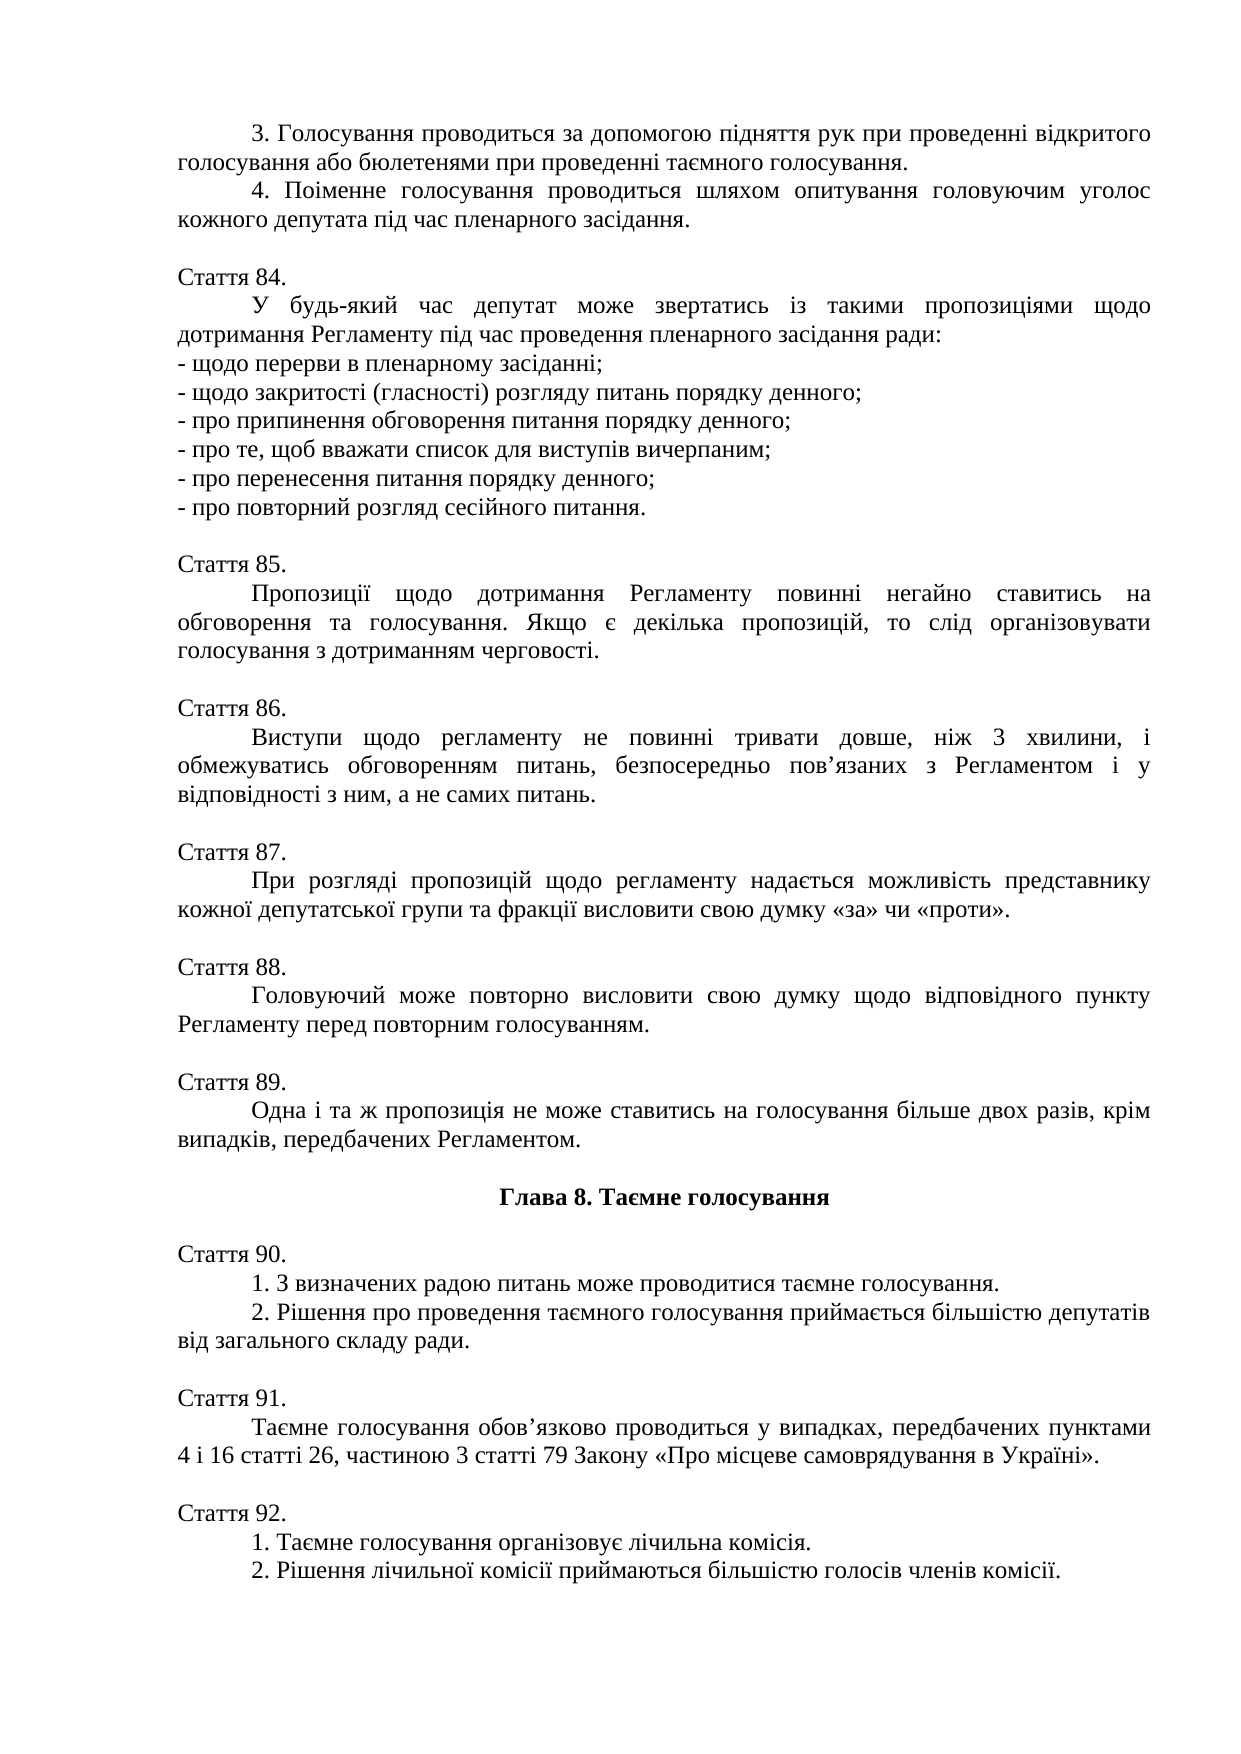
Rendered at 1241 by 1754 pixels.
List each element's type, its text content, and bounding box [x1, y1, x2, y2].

text Стаття 84. [177, 262, 1152, 291]
text 1. Таємне голосування організовує лічильна комісія. [177, 1527, 1152, 1556]
text - про повторний розгляд сесійного питання. [177, 492, 1152, 521]
text 2. Рішення про проведення таємного голосування приймається більшістю депутатів від загального складу ради. [177, 1297, 1152, 1354]
text Стаття 90. [177, 1239, 1152, 1268]
text У будь-який час депутат може звертатись із такими пропозиціями щодо дотримання Регламенту під час проведення пленарного засідання ради: [177, 291, 1152, 348]
text 3. Голосування проводиться за допомогою підняття рук при проведенні відкритого голосування або бюлетенями при проведенні таємного голосування. [177, 118, 1152, 176]
text При розгляді пропозицій щодо регламенту надається можливість представнику кожної депутатської групи та фракції висловити свою думку «за» чи «проти». [177, 866, 1152, 923]
text Стаття 92. [177, 1498, 1152, 1527]
text Стаття 85. [177, 549, 1152, 578]
text Пропозиції щодо дотримання Регламенту повинні негайно ставитись на обговорення та голосування. Якщо є декілька пропозицій, то слід організовувати голосування з дотриманням черговості. [177, 578, 1152, 664]
text - щодо перерви в пленарному засіданні; [177, 348, 1152, 377]
text - про припинення обговорення питання порядку денного; [177, 406, 1152, 434]
text Стаття 88. [177, 952, 1152, 981]
text - щодо закритості (гласності) розгляду питань порядку денного; [177, 377, 1152, 406]
text Стаття 89. [177, 1067, 1152, 1096]
text Стаття 87. [177, 837, 1152, 866]
text Глава 8. Таємне голосування [177, 1182, 1152, 1211]
text Виступи щодо регламенту не повинні тривати довше, ніж 3 хвилини, і обмежуватись обговоренням питань, безпосередньо пов’язаних з Регламентом і у відповідності з ним, а не самих питань. [177, 722, 1152, 808]
text 4. Поіменне голосування проводиться шляхом опитування головуючим уголос кожного депутата під час пленарного засідання. [177, 176, 1152, 233]
text Стаття 91. [177, 1383, 1152, 1412]
text - про перенесення питання порядку денного; [177, 463, 1152, 492]
text Стаття 86. [177, 693, 1152, 722]
text Таємне голосування обов’язково проводиться у випадках, передбачених пунктами 4 і 16 статті 26, частиною 3 статті 79 Закону «Про місцеве самоврядування в Україні». [177, 1412, 1152, 1469]
text Одна і та ж пропозиція не може ставитись на голосування більше двох разів, крім випадків, передбачених Регламентом. [177, 1096, 1152, 1153]
text 2. Рішення лічильної комісії приймаються більшістю голосів членів комісії. [177, 1556, 1152, 1584]
text 1. З визначених радою питань може проводитися таємне голосування. [177, 1268, 1152, 1297]
text - про те, щоб вважати список для виступів вичерпаним; [177, 434, 1152, 463]
text Головуючий може повторно висловити свою думку щодо відповідного пункту Регламенту перед повторним голосуванням. [177, 981, 1152, 1038]
